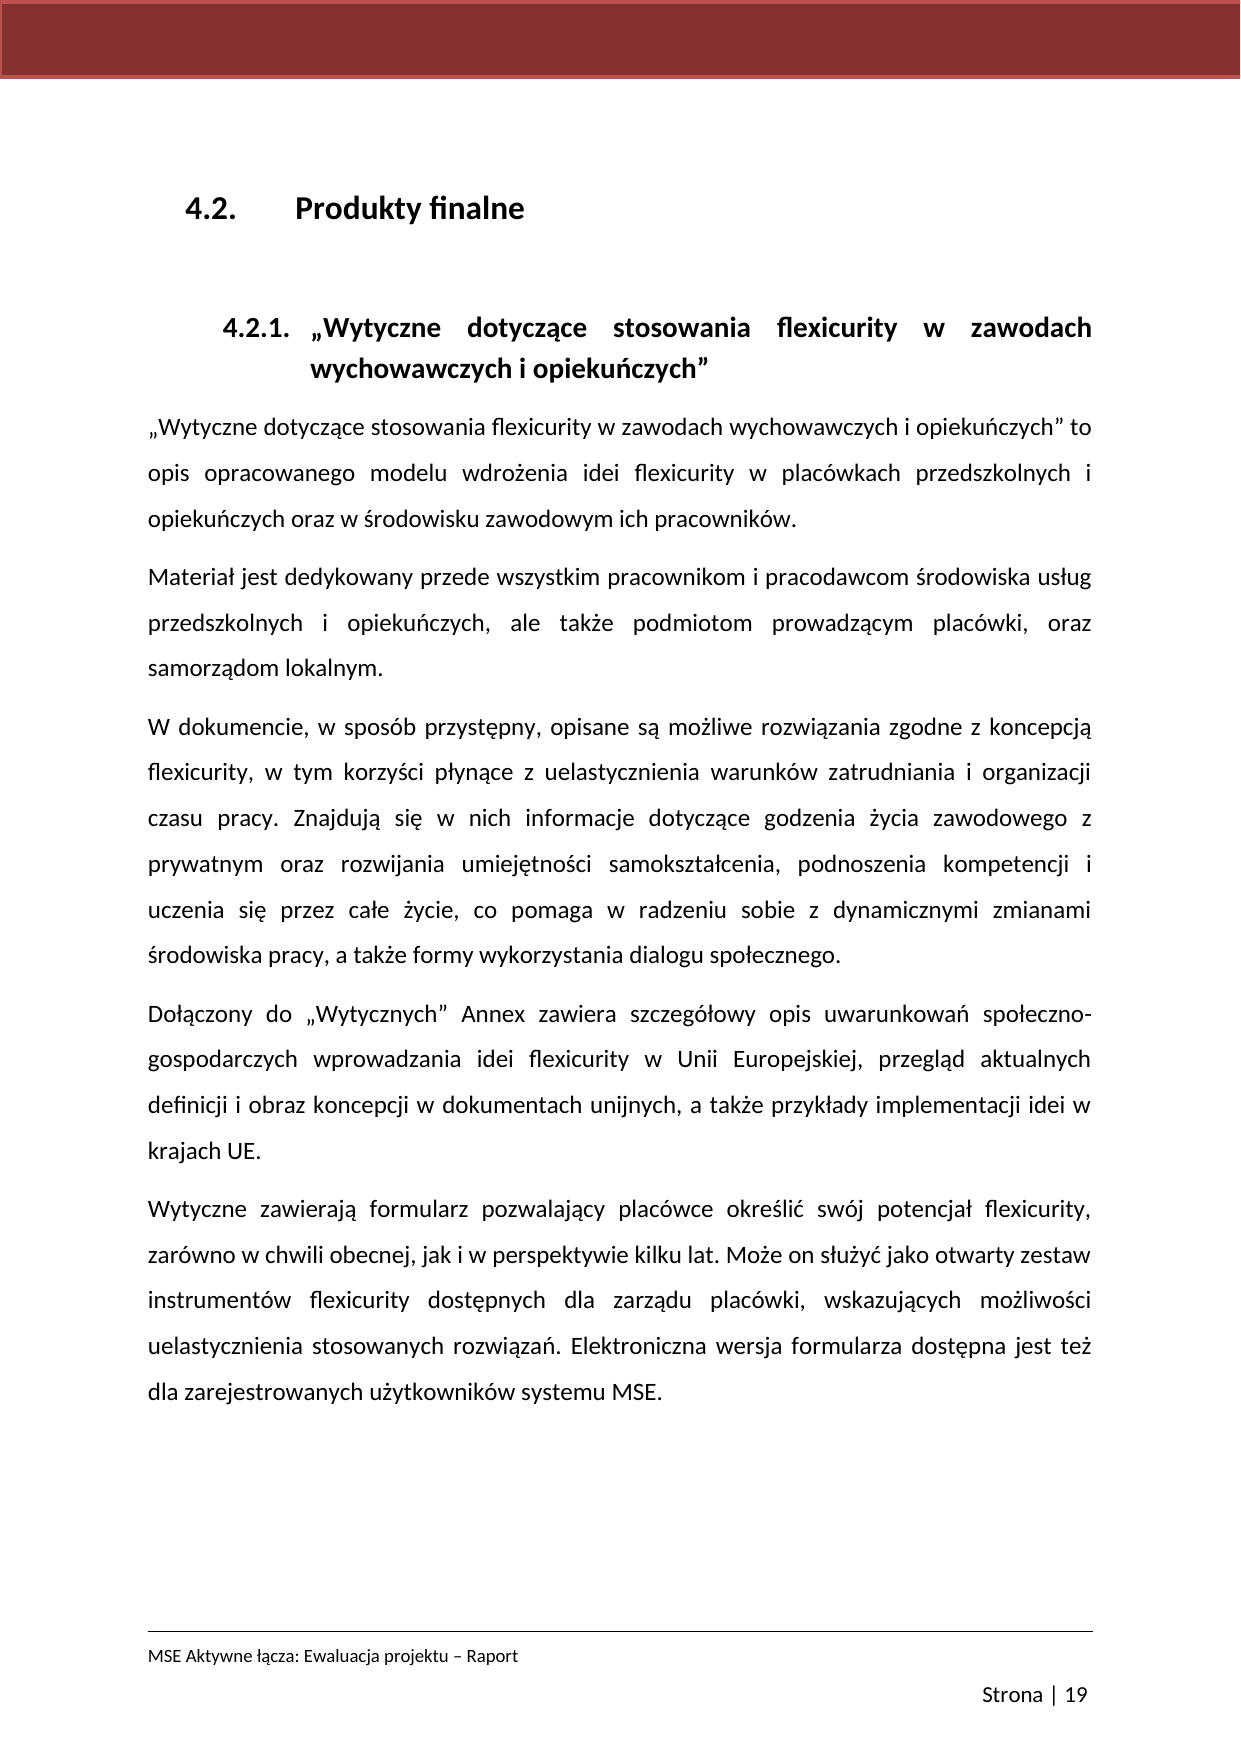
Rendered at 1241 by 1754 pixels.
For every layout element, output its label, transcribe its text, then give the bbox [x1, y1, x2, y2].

text W dokumencie, w sposób przystępny, opisane są możliwe rozwiązania zgodne z koncepcją flexicurity, w tym korzyści płynące z uelastycznienia warunków zatrudniania i organizacji czasu pracy. Znajdują się w nich informacje dotyczące godzenia życia zawodowego z prywatnym oraz rozwijania umiejętności samokształcenia, podnoszenia kompetencji i uczenia się przez całe życie, co pomaga w radzeniu sobie z dynamicznymi zmianami środowiska pracy, a także formy wykorzystania dialogu społecznego. [148, 711, 1093, 970]
text Wytyczne zawierają formularz pozwalający placówce określić swój potencjał flexicurity, zarówno w chwili obecnej, jak i w perspektywie kilku lat. Może on służyć jako otwarty zestaw instrumentów flexicurity dostępnych dla zarządu placówki, wskazujących możliwości uelastycznienia stosowanych rozwiązań. Elektroniczna wersja formularza dostępna jest też dla zarejestrowanych użytkowników systemu MSE. [148, 1193, 1093, 1407]
list „Wytyczne dotyczące stosowania flexicurity w zawodach wychowawczych i opiekuńczych” [223, 309, 1093, 385]
text „Wytyczne dotyczące stosowania flexicurity w zawodach wychowawczych i opiekuńczych” to opis opracowanego modelu wdrożenia idei flexicurity w placówkach przedszkolnych i opiekuńczych oraz w środowisku zawodowym ich pracowników. [148, 411, 1093, 533]
text Materiał jest dedykowany przede wszystkim pracownikom i pracodawcom środowiska usług przedszkolnych i opiekuńczych, ale także podmiotom prowadzącym placówki, oraz samorządom lokalnym. [148, 561, 1093, 683]
text Dołączony do „Wytycznych” Annex zawiera szczegółowy opis uwarunkowań społeczno-gospodarczych wprowadzania idei flexicurity w Unii Europejskiej, przegląd aktualnych definicji i obraz koncepcji w dokumentach unijnych, a także przykłady implementacji idei w krajach UE. [148, 998, 1093, 1165]
list Produkty finalne [185, 187, 1093, 227]
